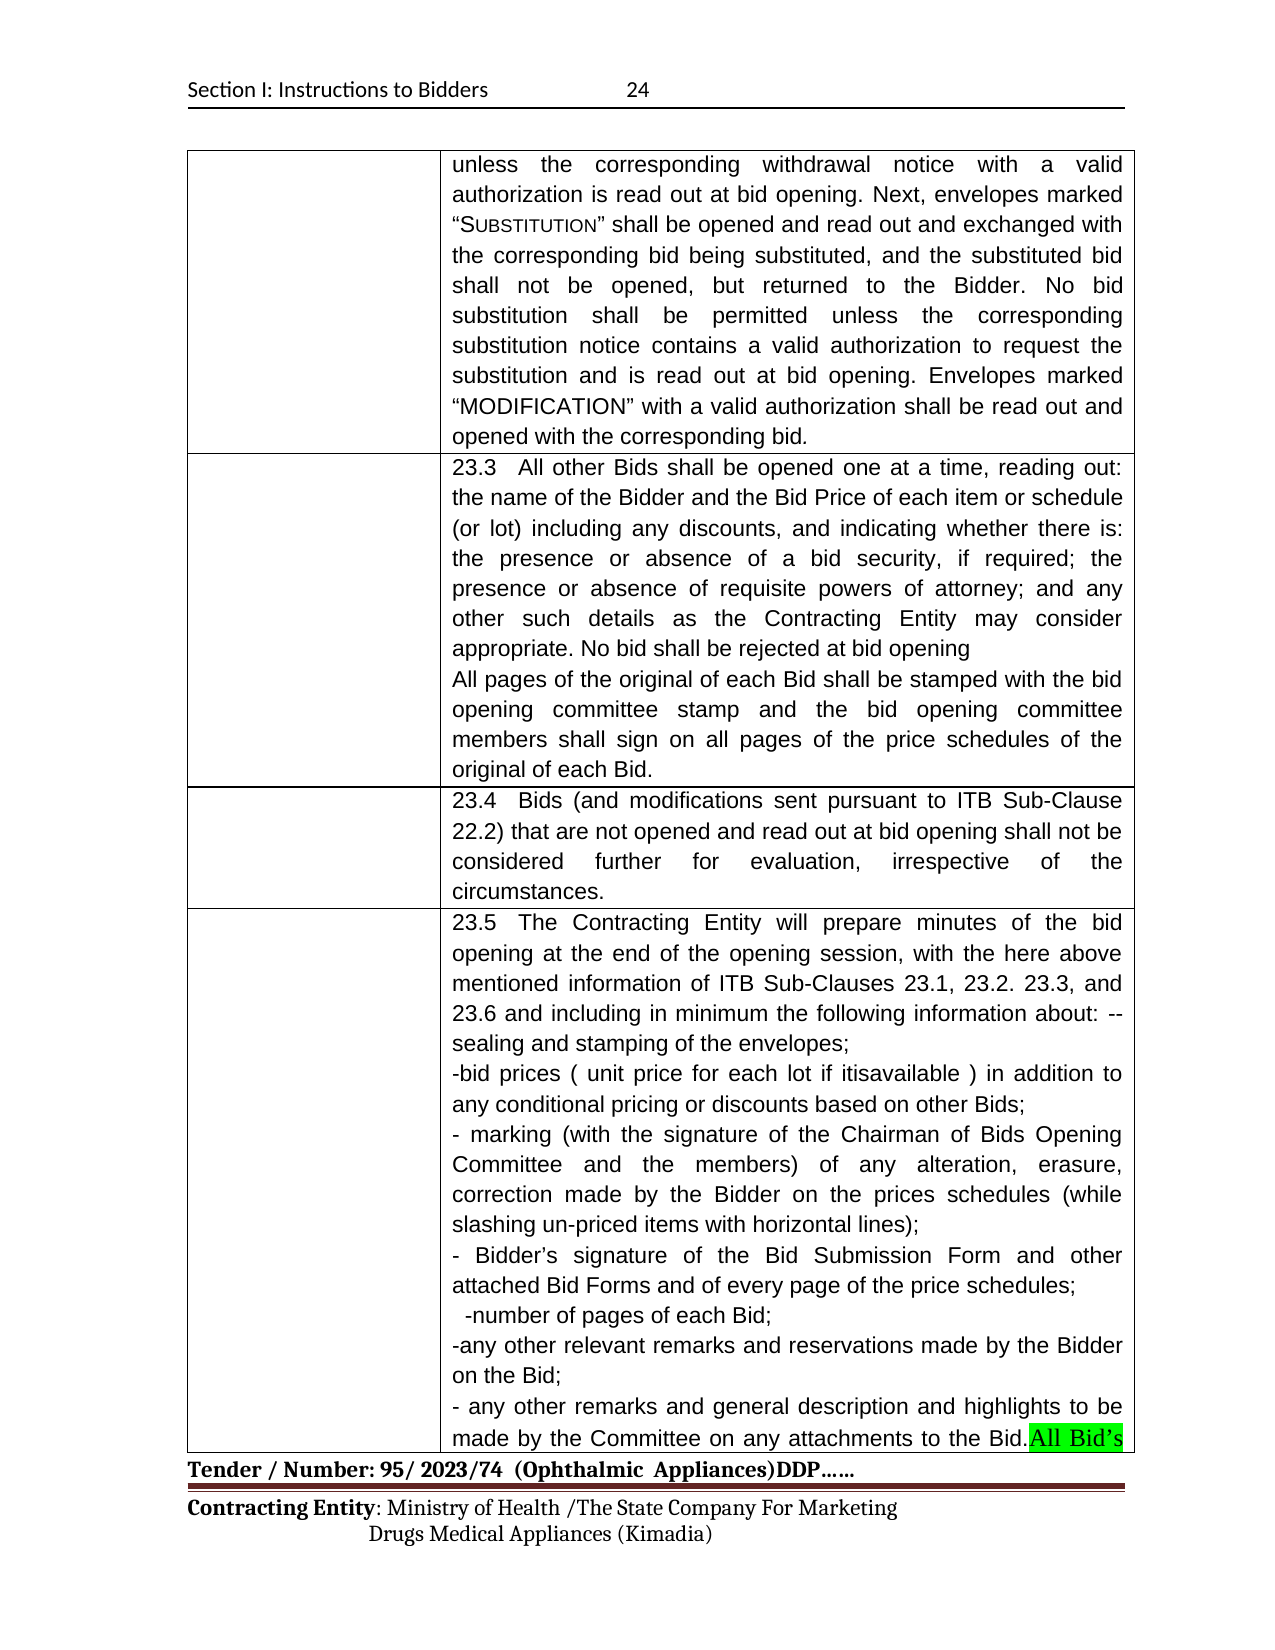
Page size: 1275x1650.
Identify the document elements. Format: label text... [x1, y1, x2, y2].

table_cell [188, 151, 440, 453]
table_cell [441, 909, 1134, 1452]
table_cell 23.4 Bids (and modifications sent pursuant to ITB Sub-Clause 22.2) that are not opened and read out at bid opening shall not be considered further for evaluation, irrespective of the circumstances. [441, 788, 1134, 908]
table_cell [188, 788, 440, 908]
table_cell [188, 454, 440, 786]
table_cell 23.3 All other Bids shall be opened one at a time, reading out: the name of the Bidder and the Bid Price of each item or schedule (or lot) including any discounts, and indicating whether there is: the presence or absence of a bid security, if required; the presence or absence of requisite powers of attorney; and any other such details as the Contracting Entity may consider appropriate. No bid shall be rejected at bid opening All pages of the original of each Bid shall be stamped with the bid opening committee stamp and the bid opening committee members shall sign on all pages of the price schedules of the original of each Bid. [441, 454, 1134, 786]
table_cell [188, 909, 440, 1452]
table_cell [441, 151, 1134, 453]
